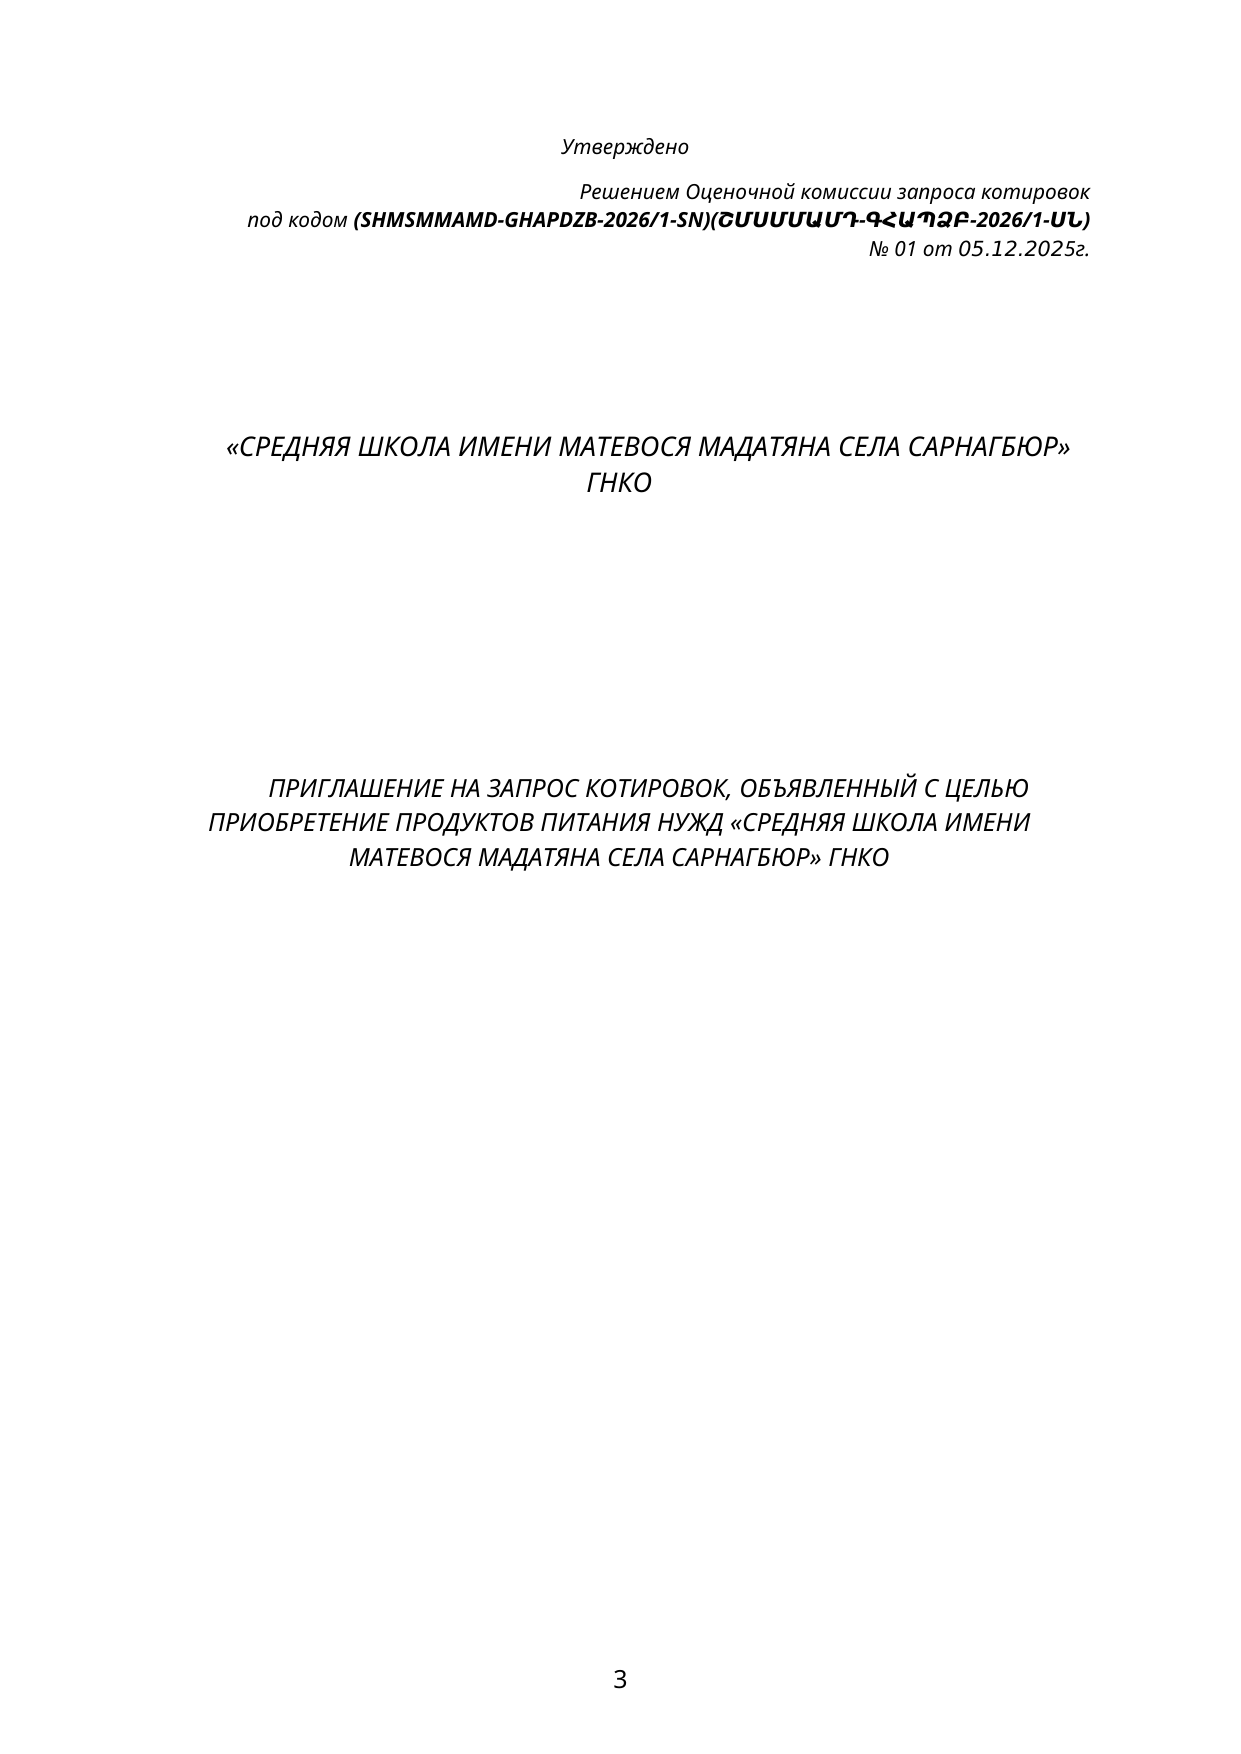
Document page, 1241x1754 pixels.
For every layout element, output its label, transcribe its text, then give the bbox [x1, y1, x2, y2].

text ПРИГЛАШЕНИЕ НА ЗАПРОС КОТИРОВОК, ОБЪЯВЛЕННЫЙ С ЦЕЛЬЮ ПРИОБРЕТЕНИЕ ПРОДУКТОВ ПИТАНИЯ НУЖД «СРЕДНЯЯ ШКОЛА ИМЕНИ МАТЕВОСЯ МАДАТЯНА СЕЛА САРНАГБЮР» ГНКО [148, 771, 1093, 873]
text Утверждено [561, 103, 1092, 160]
text «СРЕДНЯЯ ШКОЛА ИМЕНИ МАТЕВОСЯ МАДАТЯНА СЕЛА САРНАГБЮР» ГНКО [148, 427, 1093, 501]
text Решением Оценочной комиссии запроса котировок под кодом (SHMSMMAMD-GHAPDZB-2026/1-SN)(ՇՄՍՄՄԱՄԴ-ԳՀԱՊՁԲ-2026/1-ՍՆ) № 01 от 05.12.2025г. [148, 177, 1092, 262]
